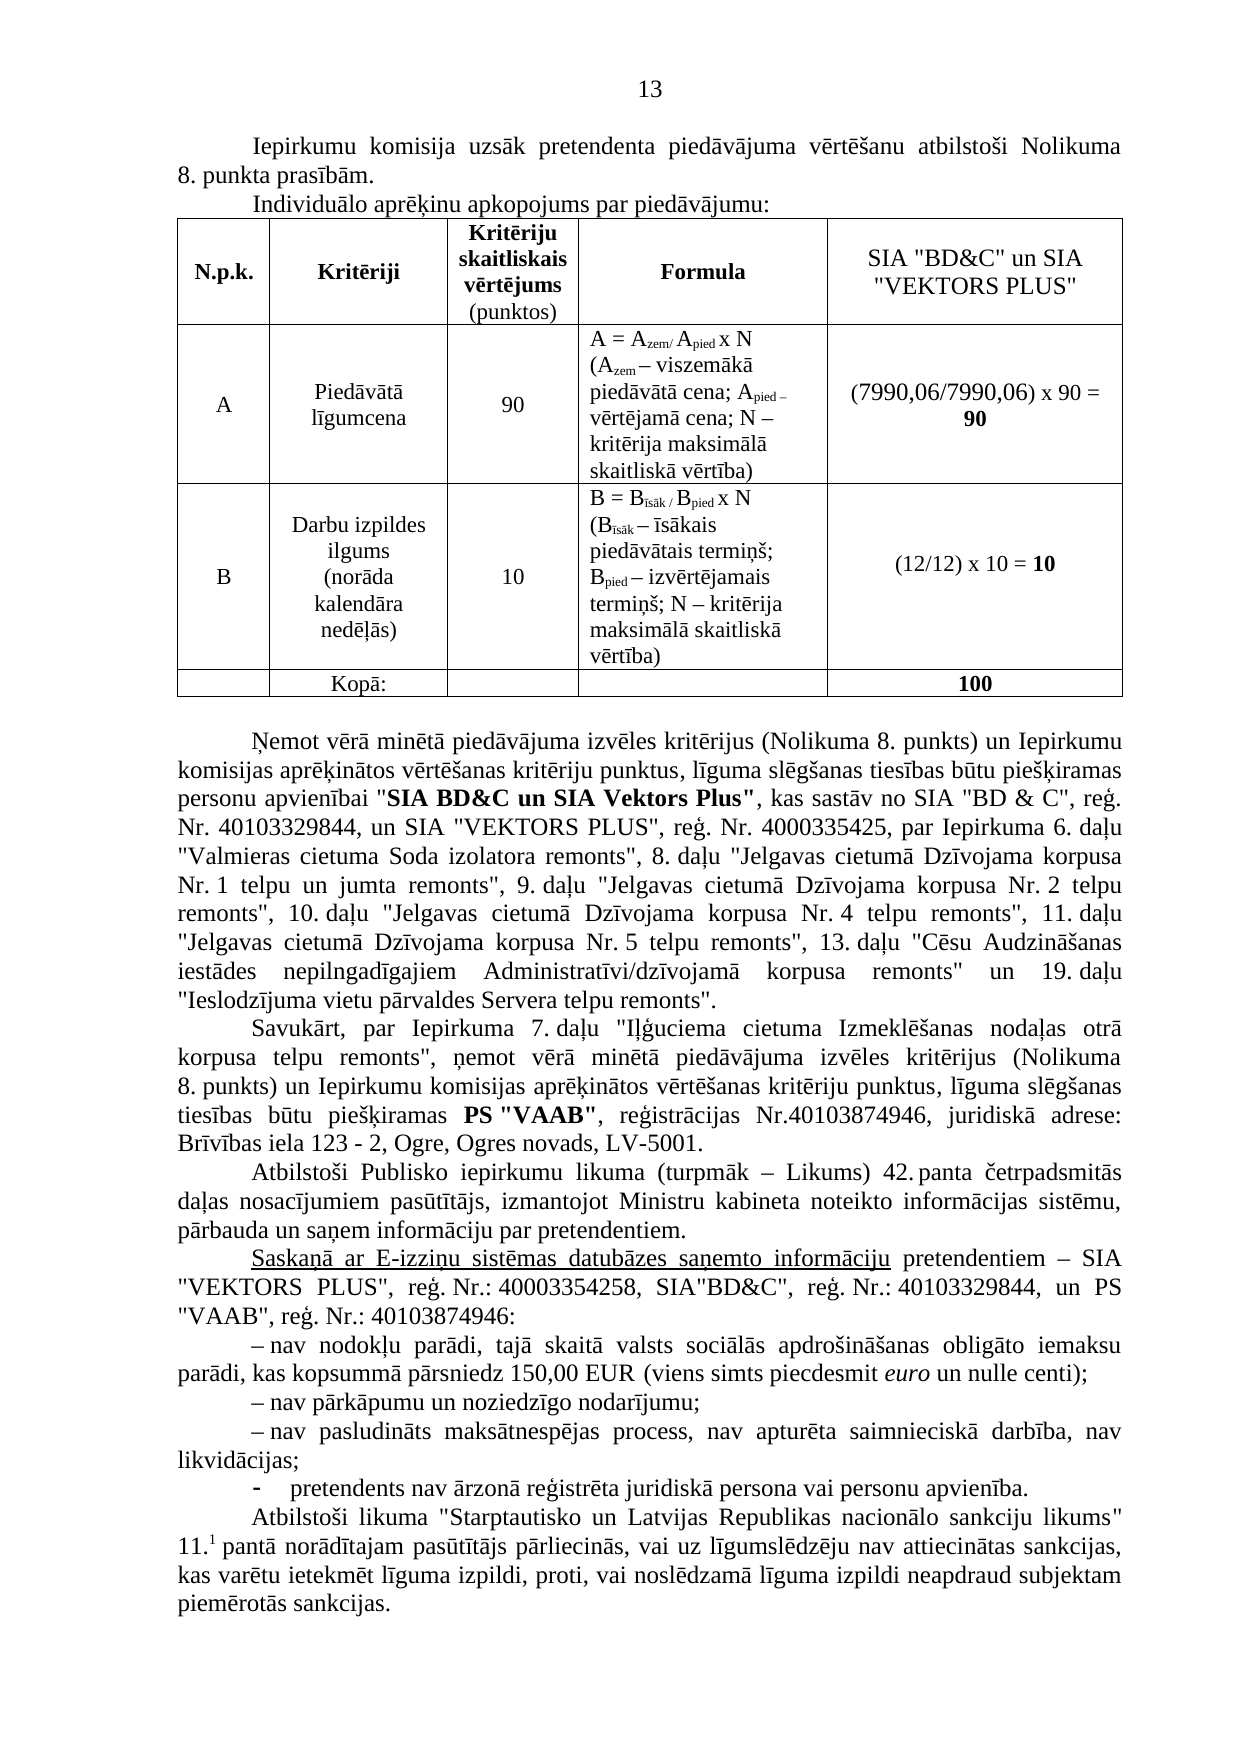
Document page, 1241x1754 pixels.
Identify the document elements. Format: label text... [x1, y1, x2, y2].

table_cell B [178, 484, 269, 669]
table_cell 100 [828, 670, 1122, 696]
table_cell B = Bīsāk / Bpied x N (Bīsāk – īsākais piedāvātais termiņš; Bpied – izvērtējamais termiņš; N – kritērija maksimālā skaitliskā vērtība) [579, 484, 827, 669]
table_cell Darbu izpildes ilgums (norāda kalendāra nedēļās) [270, 484, 447, 669]
table_cell (12/12) x 10 = 10 [828, 484, 1122, 669]
text – nav nodokļu parādi, tajā skaitā valsts sociālās apdrošināšanas obligāto iemaksu parādi, kas kopsummā pārsniedz 150,00 EUR (viens simts piecdesmit euro un nulle centi); [177, 1330, 1122, 1387]
table_cell [178, 670, 269, 696]
table_cell A = Azem/ Apied x N (Azem – viszemākā piedāvātā cena; Apied – vērtējamā cena; N – kritērija maksimālā skaitliskā vērtība) [579, 325, 827, 483]
table_header N.p.k. [178, 219, 269, 324]
table_header Kritēriju skaitliskais vērtējums (punktos) [448, 219, 578, 324]
table_cell Piedāvātā līgumcena [270, 325, 447, 483]
table_header Kritēriji [270, 219, 447, 324]
text – nav pārkāpumu un noziedzīgo nodarījumu; [177, 1387, 1122, 1416]
text Saskaņā ar E-izziņu sistēmas datubāzes saņemto informāciju pretendentiem – SIA "VEKTORS PLUS", reģ. Nr.: 40003354258, SIA"BD&C", reģ. Nr.: 40103329844, un PS "VAAB", reģ. Nr.: 40103874946: [177, 1243, 1122, 1330]
text Individuālo aprēķinu apkopojums par piedāvājumu: [177, 189, 1122, 218]
table_cell 90 [448, 325, 578, 483]
text Atbilstoši likuma "Starptautisko un Latvijas Republikas nacionālo sankciju likums" 11.1 pantā norādītajam pasūtītājs pārliecinās, vai uz līgumslēdzēju nav attiecinātas sankcijas, kas varētu ietekmēt līguma izpildi, proti, vai noslēdzamā līguma izpildi neapdraud subjektam piemērotās sankcijas. [177, 1502, 1122, 1617]
table_cell [448, 670, 578, 696]
text Iepirkumu komisija uzsāk pretendenta piedāvājuma vērtēšanu atbilstoši Nolikuma 8. punkta prasībām. [177, 131, 1122, 189]
table_cell Kopā: [270, 670, 447, 696]
table_header SIA "BD&C" un SIA "VEKTORS PLUS" [828, 219, 1122, 324]
table_cell 10 [448, 484, 578, 669]
text Ņemot vērā minētā piedāvājuma izvēles kritērijus (Nolikuma 8. punkts) un Iepirkumu komisijas aprēķinātos vērtēšanas kritēriju punktus, līguma slēgšanas tiesības būtu piešķiramas personu apvienībai "SIA BD&C un SIA Vektors Plus", kas sastāv no SIA "BD & C", reģ. Nr. 40103329844, un SIA "VEKTORS PLUS", reģ. Nr. 4000335425, par Iepirkuma 6. daļu "Valmieras cietuma Soda izolatora remonts", 8. daļu "Jelgavas cietumā Dzīvojama korpusa Nr. 1 telpu un jumta remonts", 9. daļu "Jelgavas cietumā Dzīvojama korpusa Nr. 2 telpu remonts", 10. daļu "Jelgavas cietumā Dzīvojama korpusa Nr. 4 telpu remonts", 11. daļu "Jelgavas cietumā Dzīvojama korpusa Nr. 5 telpu remonts", 13. daļu "Cēsu Audzināšanas iestādes nepilngadīgajiem Administratīvi/dzīvojamā korpusa remonts" un 19. daļu "Ieslodzījuma vietu pārvaldes Servera telpu remonts". [177, 726, 1122, 1013]
table_header Formula [579, 219, 827, 324]
list pretendents nav ārzonā reģistrēta juridiskā persona vai personu apvienība. [252, 1473, 1122, 1502]
table_cell A [178, 325, 269, 483]
text – nav pasludināts maksātnespējas process, nav apturēta saimnieciskā darbība, nav likvidācijas; [177, 1416, 1122, 1473]
table_cell (7990,06/7990,06) x 90 = 90 [828, 325, 1122, 483]
table_cell [579, 670, 827, 696]
text Atbilstoši Publisko iepirkumu likuma (turpmāk – Likums) 42. panta četrpadsmitās daļas nosacījumiem pasūtītājs, izmantojot Ministru kabineta noteikto informācijas sistēmu, pārbauda un saņem informāciju par pretendentiem. [177, 1157, 1122, 1243]
text Savukārt, par Iepirkuma 7. daļu "Iļģuciema cietuma Izmeklēšanas nodaļas otrā korpusa telpu remonts", ņemot vērā minētā piedāvājuma izvēles kritērijus (Nolikuma 8. punkts) un Iepirkumu komisijas aprēķinātos vērtēšanas kritēriju punktus, līguma slēgšanas tiesības būtu piešķiramas PS "VAAB", reģistrācijas Nr.40103874946, juridiskā adrese: Brīvības iela 123 - 2, Ogre, Ogres novads, LV-5001. [177, 1013, 1122, 1157]
